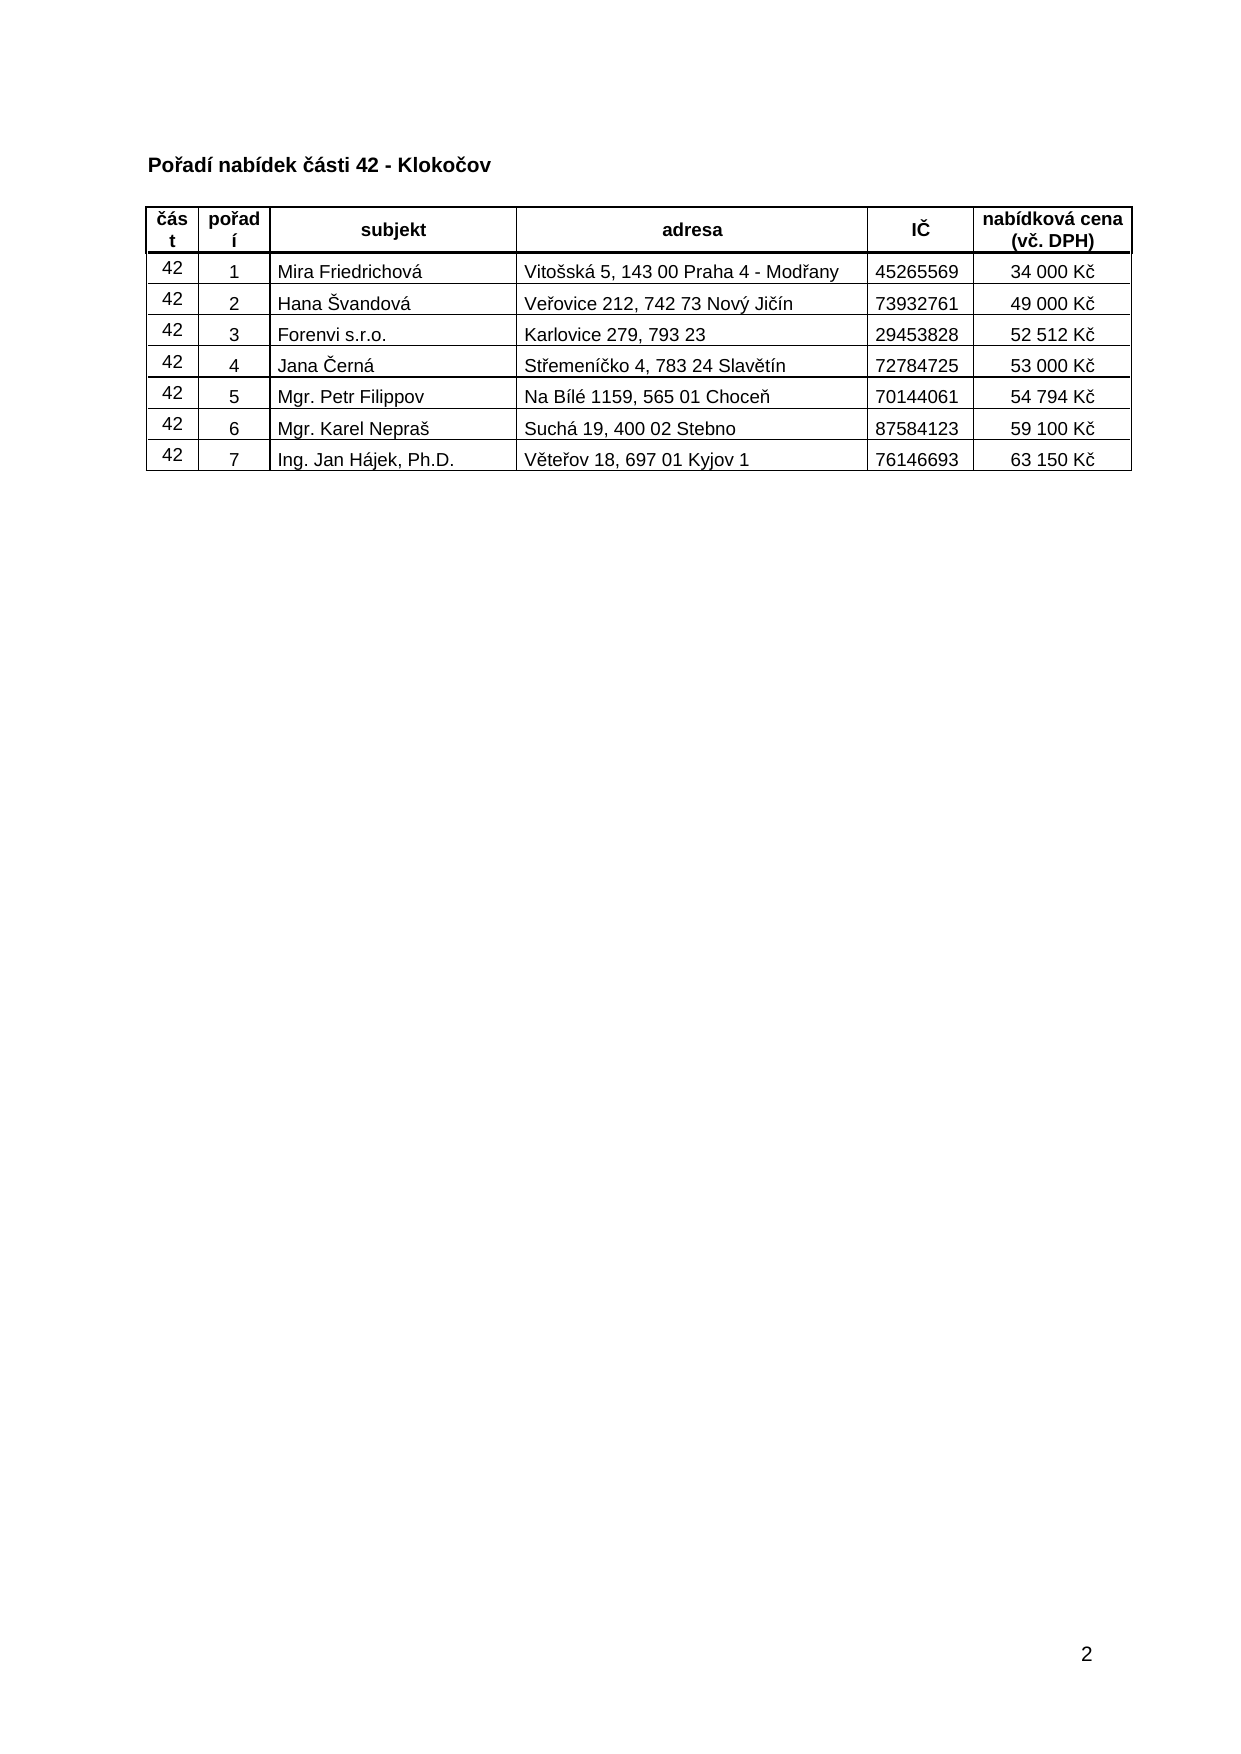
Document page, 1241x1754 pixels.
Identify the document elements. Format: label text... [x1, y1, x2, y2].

table_header pořadí [199, 208, 269, 251]
table_cell 72784725 [868, 346, 973, 376]
table_cell 3 [199, 315, 269, 345]
table_cell 87584123 [868, 409, 973, 439]
table_cell Suchá 19, 400 02 Stebno [517, 409, 867, 439]
table_cell 29453828 [868, 315, 973, 345]
table_cell Mgr. Karel Nepraš [271, 409, 516, 439]
table_cell 54 794 Kč [974, 376, 1131, 408]
table_cell Veřovice 212, 742 73 Nový Jičín [517, 284, 867, 314]
table_cell 52 512 Kč [974, 314, 1131, 345]
table_cell 2 [199, 284, 269, 314]
table_cell 70144061 [868, 378, 973, 408]
table_header subjekt [271, 208, 516, 251]
table_cell Mgr. Petr Filippov [271, 378, 516, 408]
text Pořadí nabídek části 42 - Klokočov [148, 148, 1092, 177]
table_cell 49 000 Kč [974, 283, 1131, 314]
table_cell 53 000 Kč [974, 345, 1131, 376]
table_cell 34 000 Kč [974, 251, 1131, 283]
table_cell 42 [147, 346, 198, 376]
table_cell 73932761 [868, 284, 973, 314]
table_cell 76146693 [868, 440, 973, 470]
table_cell 6 [199, 409, 269, 439]
table_cell Vitošská 5, 143 00 Praha 4 - Modřany [517, 254, 867, 283]
table_cell 42 [147, 284, 198, 314]
table_cell 42 [147, 377, 198, 408]
table_cell 45265569 [868, 254, 973, 283]
table_header adresa [517, 208, 867, 251]
table_cell Věteřov 18, 697 01 Kyjov 1 [517, 440, 867, 470]
table_cell 63 150 Kč [974, 439, 1131, 470]
table_header IČ [868, 208, 973, 251]
table_cell Ing. Jan Hájek, Ph.D. [271, 440, 516, 470]
table_cell 1 [199, 254, 269, 283]
table_header část [147, 208, 198, 251]
table_cell Hana Švandová [271, 284, 516, 314]
table_cell Jana Černá [271, 346, 516, 376]
table_cell 42 [147, 315, 198, 345]
table_cell 42 [147, 440, 198, 470]
table_cell 7 [199, 440, 269, 470]
table_cell 42 [147, 409, 198, 439]
table_cell Mira Friedrichová [271, 254, 516, 283]
table_cell Na Bílé 1159, 565 01 Choceň [517, 378, 867, 408]
table_cell 42 [147, 252, 198, 283]
table_cell 5 [199, 378, 269, 408]
table_cell 59 100 Kč [974, 408, 1131, 439]
table_cell Střemeníčko 4, 783 24 Slavětín [517, 346, 867, 376]
table_header nabídková cena (vč. DPH) [974, 208, 1131, 251]
table_cell 4 [199, 346, 269, 376]
table_cell Forenvi s.r.o. [271, 315, 516, 345]
table_cell Karlovice 279, 793 23 [517, 315, 867, 345]
